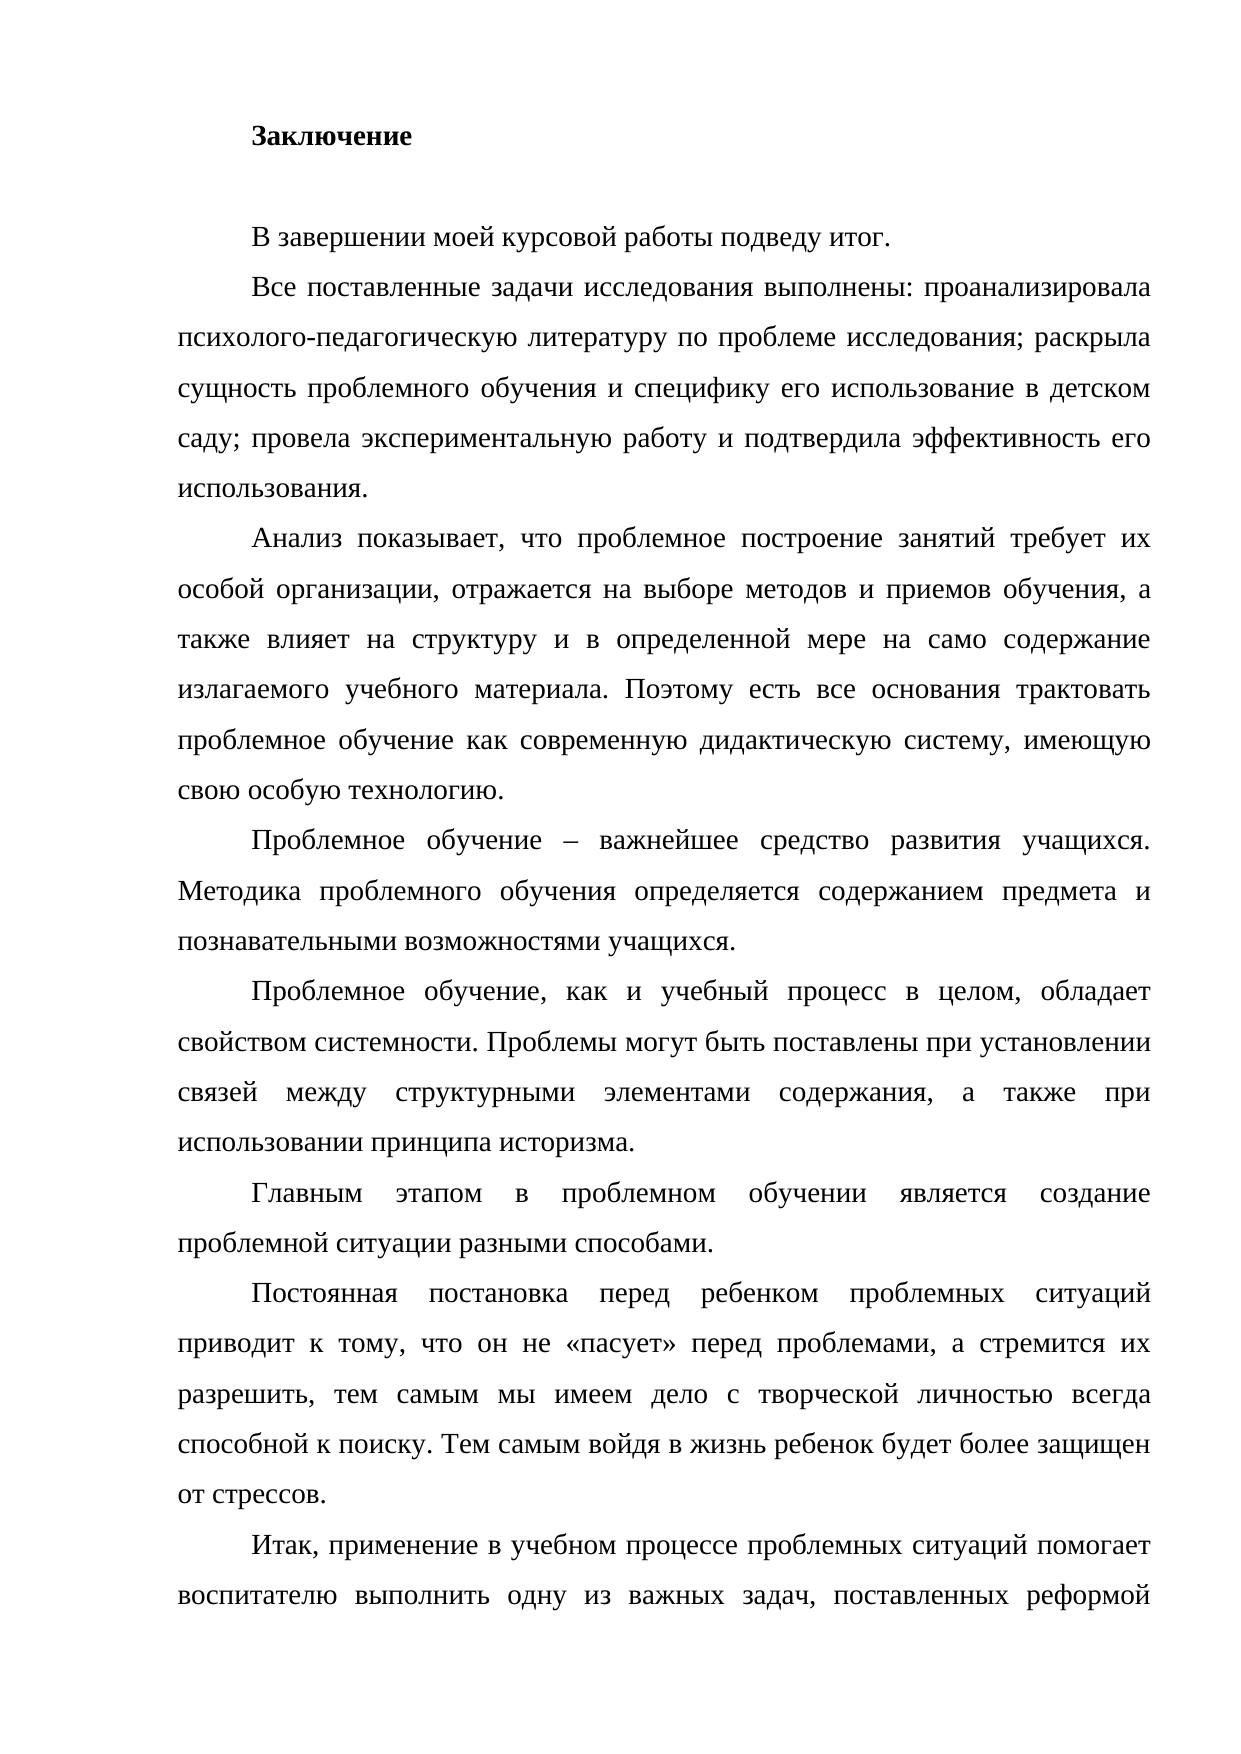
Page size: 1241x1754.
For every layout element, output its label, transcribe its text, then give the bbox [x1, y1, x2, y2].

text В завершении моей курсовой работы подведу итог. [177, 219, 1152, 252]
text Проблемное обучение – важнейшее средство развития учащихся. Методика проблемного обучения определяется содержанием предмета и познавательными возможностями учащихся. [177, 822, 1152, 957]
text Заключение [177, 118, 1152, 152]
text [177, 1527, 1152, 1611]
text Анализ показывает, что проблемное построение занятий требует их особой организации, отражается на выборе методов и приемов обучения, а также влияет на структуру и в определенной мере на само содержание излагаемого учебного материала. Поэтому есть все основания трактовать проблемное обучение как современную дидактическую систему, имеющую свою особую технологию. [177, 521, 1152, 806]
text Проблемное обучение, как и учебный процесс в целом, обладает свойством системности. Проблемы могут быть поставлены при установлении связей между структурными элементами содержания, а также при использовании принципа историзма. [177, 973, 1152, 1158]
text Постоянная постановка перед ребенком проблемных ситуаций приводит к тому, что он не «пасует» перед проблемами, а стремится их разрешить, тем самым мы имеем дело с творческой личностью всегда способной к поиску. Тем самым войдя в жизнь ребенок будет более защищен от стрессов. [177, 1275, 1152, 1510]
text Главным этапом в проблемном обучении является создание проблемной ситуации разными способами. [177, 1175, 1152, 1258]
text Все поставленные задачи исследования выполнены: проанализировала психолого-педагогическую литературу по проблеме исследования; раскрыла сущность проблемного обучения и специфику его использование в детском саду; провела экспериментальную работу и подтвердила эффективность его использования. [177, 269, 1152, 504]
